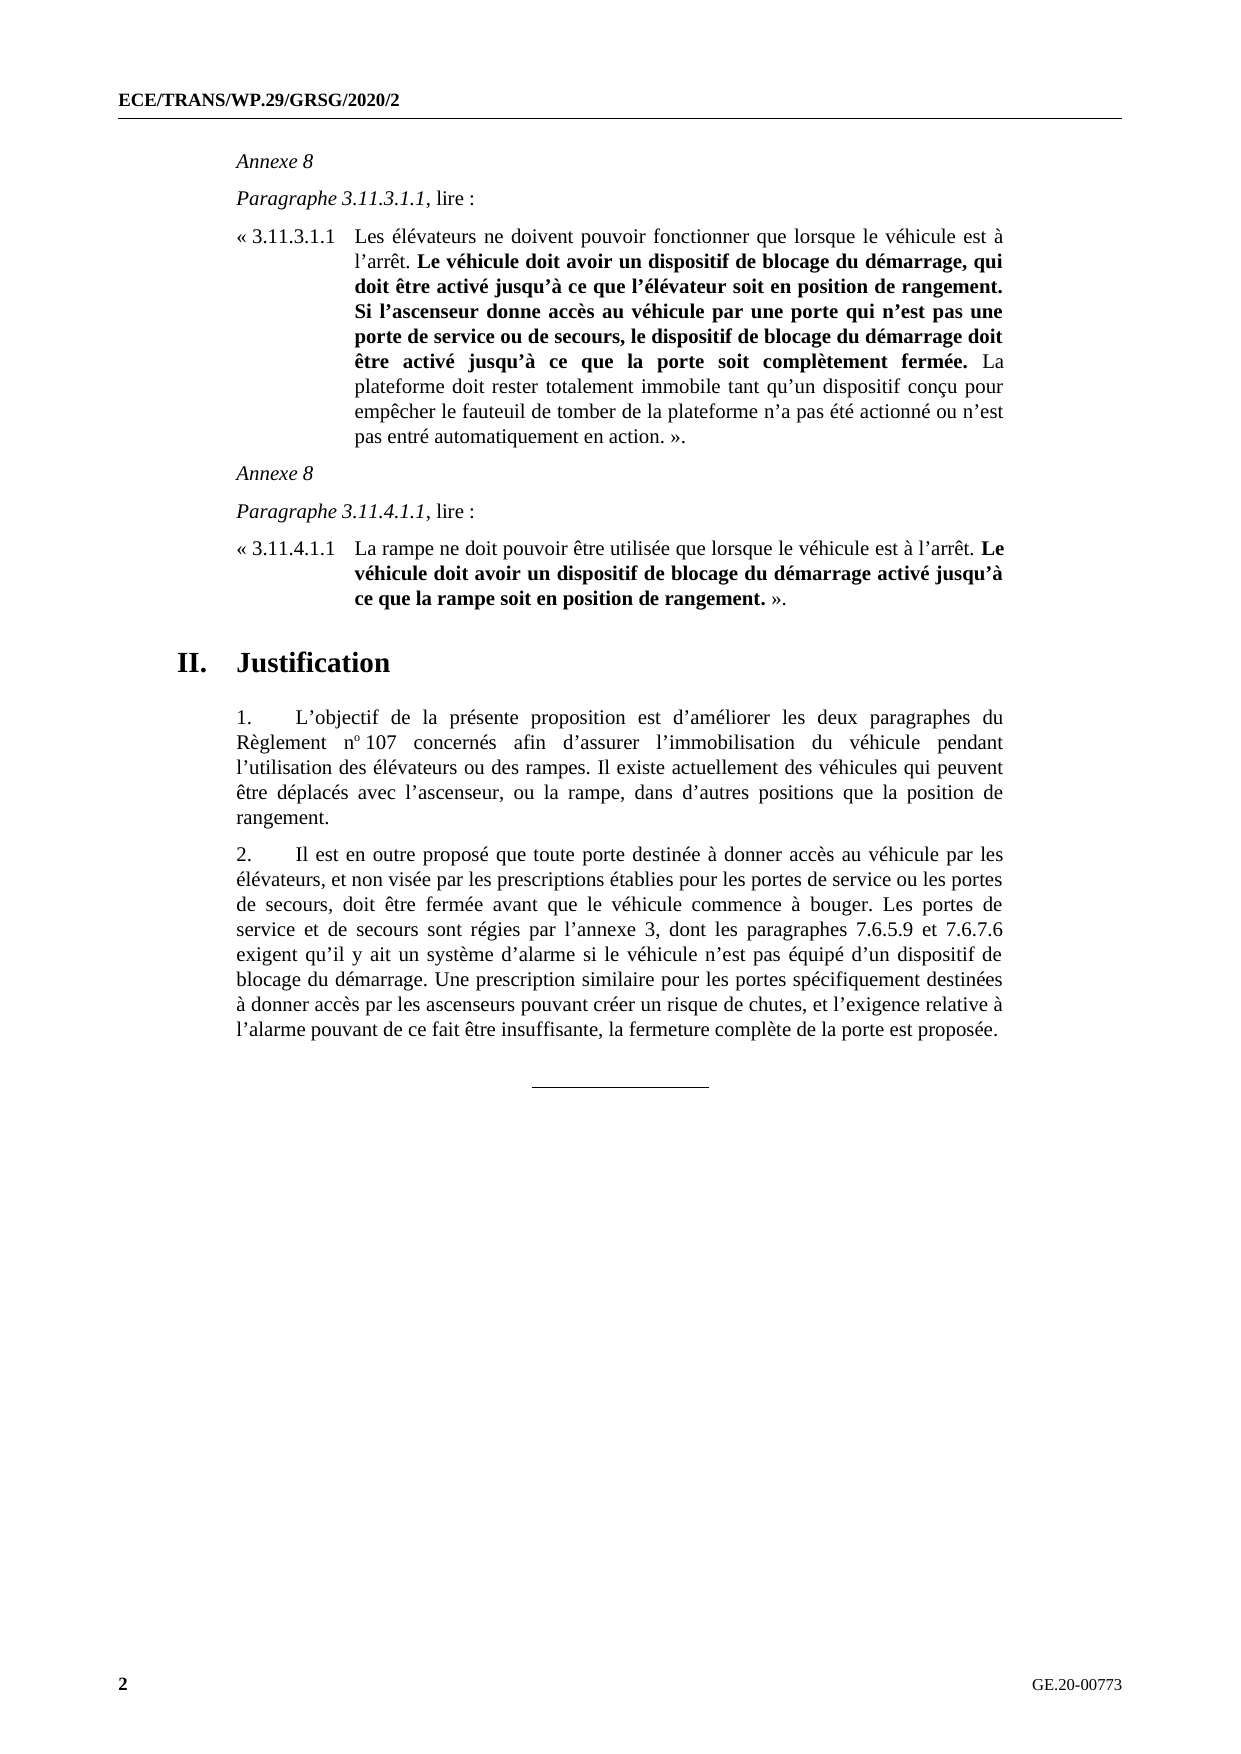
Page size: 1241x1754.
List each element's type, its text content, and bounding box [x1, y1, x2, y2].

text Paragraphe 3.11.3.1.1, lire : [236, 185, 1004, 210]
text « 3.11.4.1.1 La rampe ne doit pouvoir être utilisée que lorsque le véhicule est à l’arrêt. Le véhicule doit avoir un dispositif de blocage du démarrage activé jusqu’à ce que la rampe soit en position de rangement. ». [236, 535, 1004, 610]
text « 3.11.3.1.1 Les élévateurs ne doivent pouvoir fonctionner que lorsque le véhicule est à l’arrêt. Le véhicule doit avoir un dispositif de blocage du démarrage, qui doit être activé jusqu’à ce que l’élévateur soit en position de rangement. Si l’ascenseur donne accès au véhicule par une porte qui n’est pas une porte de service ou de secours, le dispositif de blocage du démarrage doit être activé jusqu’à ce que la porte soit complètement fermée. La plateforme doit rester totalement immobile tant qu’un dispositif conçu pour empêcher le fauteuil de tomber de la plateforme n’a pas été actionné ou n’est pas entré automatiquement en action. ». [236, 223, 1004, 448]
text II. Justification [118, 648, 1004, 679]
text Annexe 8 [236, 460, 1004, 485]
text Annexe 8 [236, 148, 1004, 173]
text 1. L’objectif de la présente proposition est d’améliorer les deux paragraphes du Règlement no 107 concernés afin d’assurer l’immobilisation du véhicule pendant l’utilisation des élévateurs ou des rampes. Il existe actuellement des véhicules qui peuvent être déplacés avec l’ascenseur, ou la rampe, dans d’autres positions que la position de rangement. [236, 704, 1004, 829]
text Paragraphe 3.11.4.1.1, lire : [236, 498, 1004, 523]
text 2. Il est en outre proposé que toute porte destinée à donner accès au véhicule par les élévateurs, et non visée par les prescriptions établies pour les portes de service ou les portes de secours, doit être fermée avant que le véhicule commence à bouger. Les portes de service et de secours sont régies par l’annexe 3, dont les paragraphes 7.6.5.9 et 7.6.7.6 exigent qu’il y ait un système d’alarme si le véhicule n’est pas équipé d’un dispositif de blocage du démarrage. Une prescription similaire pour les portes spécifiquement destinées à donner accès par les ascenseurs pouvant créer un risque de chutes, et l’exigence relative à l’alarme pouvant de ce fait être insuffisante, la fermeture complète de la porte est proposée. [236, 841, 1004, 1041]
